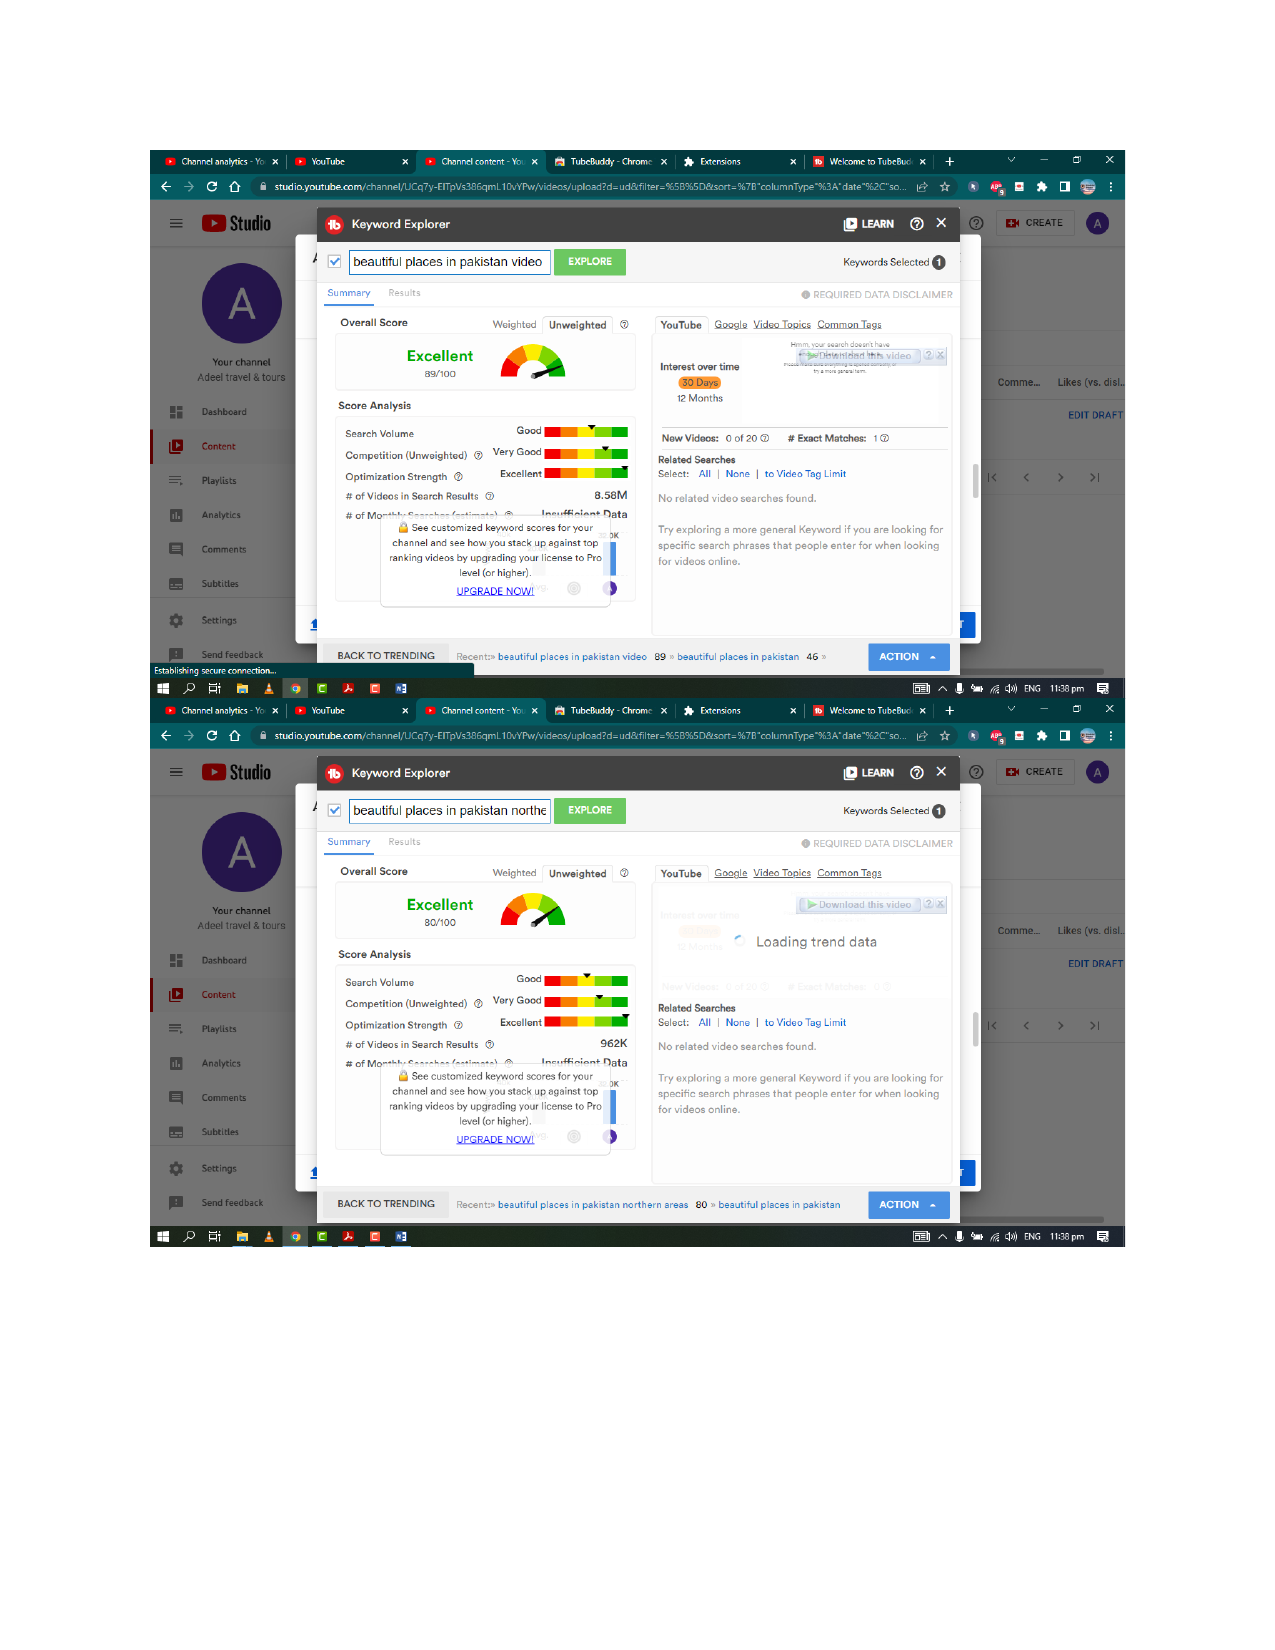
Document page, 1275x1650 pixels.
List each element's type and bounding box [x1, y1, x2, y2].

picture [150, 150, 1125, 1247]
